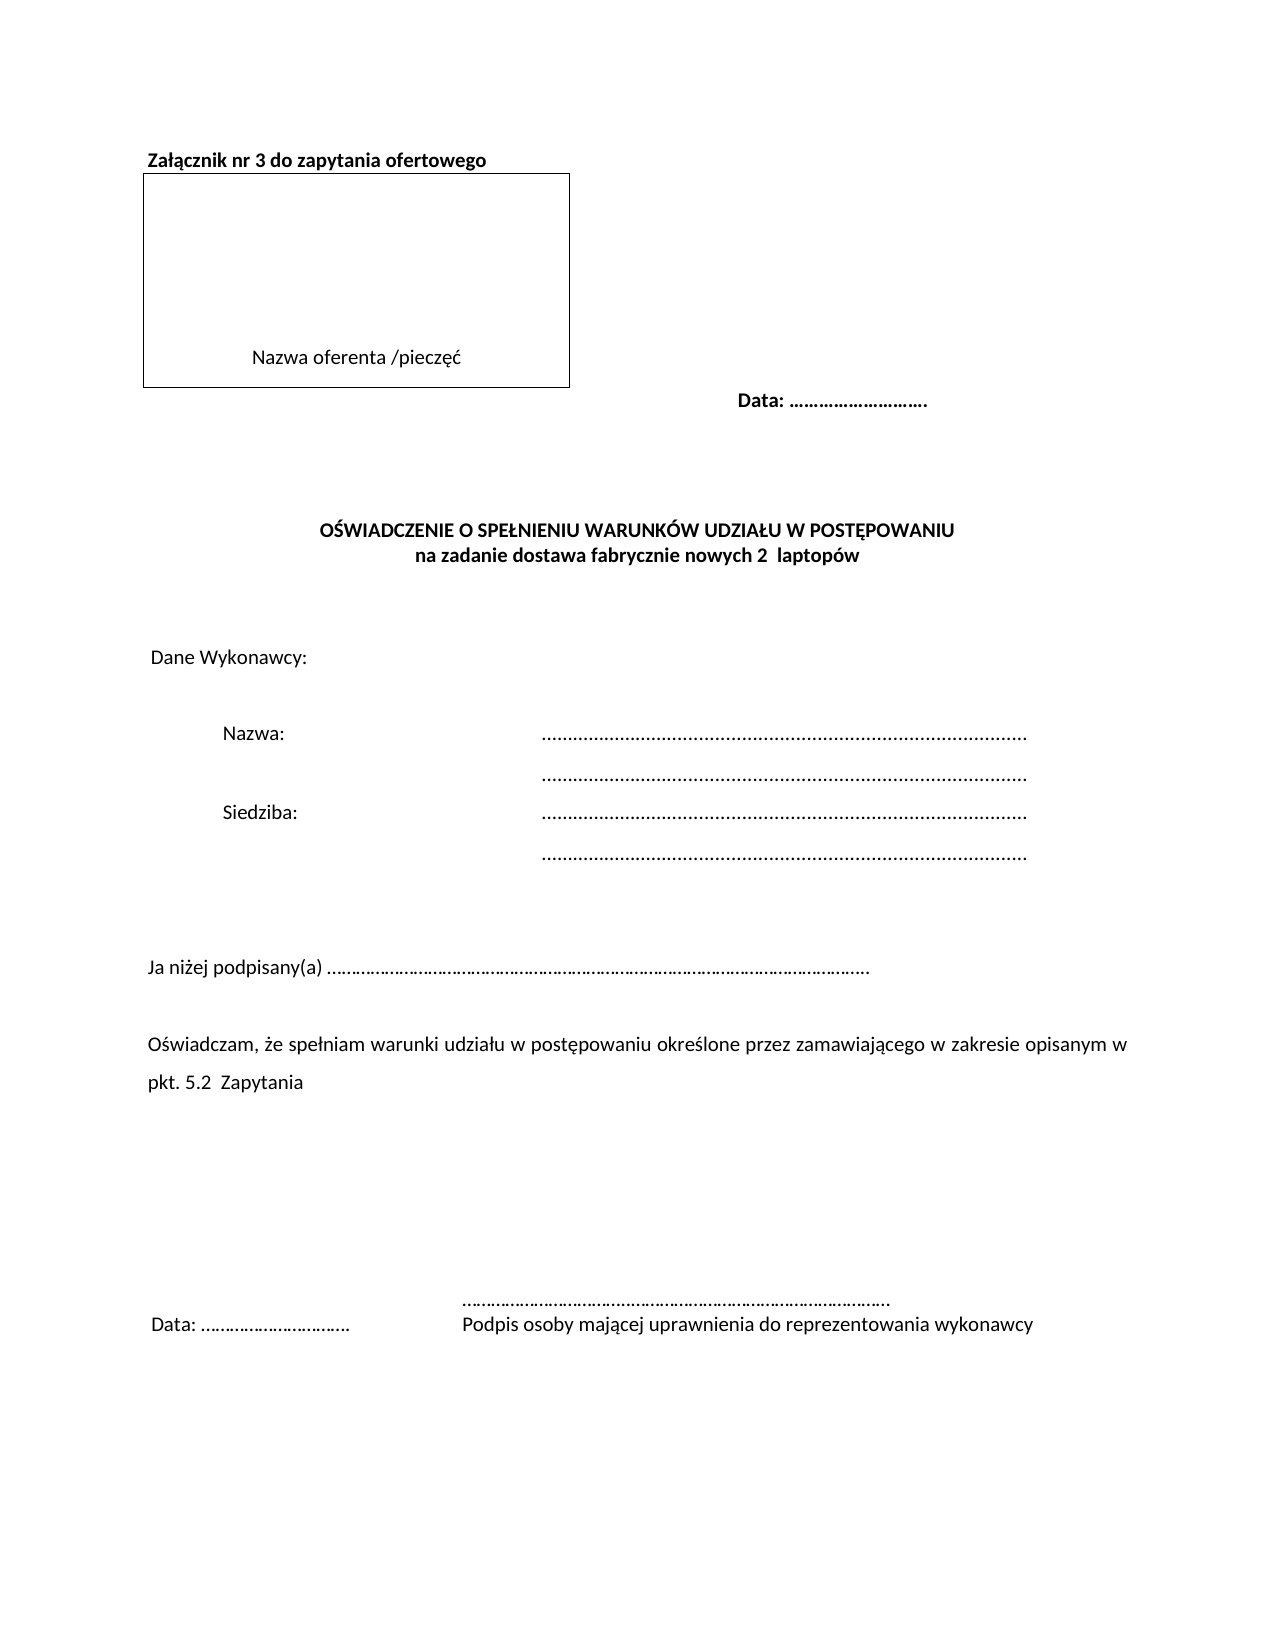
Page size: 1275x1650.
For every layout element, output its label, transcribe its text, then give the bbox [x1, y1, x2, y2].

text Nazwa: [223, 721, 1127, 746]
table_header Nazwa oferenta /pieczęć [144, 174, 569, 387]
text OŚWIADCZENIE O SPEŁNIENIU WARUNKÓW UDZIAŁU W POSTĘPOWANIU [148, 517, 1127, 543]
table_cell Podpis osoby mającej uprawnienia do reprezentowania wykonawcy [455, 1311, 1111, 1337]
text Oświadczam, że spełniam warunki udziału w postępowaniu określone przez zamawiającego w zakresie opisanym w pkt. 5.2 Zapytania [148, 1031, 1127, 1094]
text na zadanie dostawa fabrycznie nowych 2 laptopów [148, 543, 1127, 568]
text Siedziba: [223, 799, 1127, 825]
text Data: ………………………. [148, 388, 1127, 413]
text Załącznik nr 3 do zapytania ofertowego [148, 148, 1127, 173]
table_header Data: …………………………. [144, 1183, 455, 1337]
text Ja niżej podpisany(a) ………………………………………………………………………………………………….. [148, 954, 1127, 980]
text Dane Wykonawcy: [151, 644, 1127, 670]
table_header ……………………………..……………………………………………… [455, 1183, 1111, 1311]
